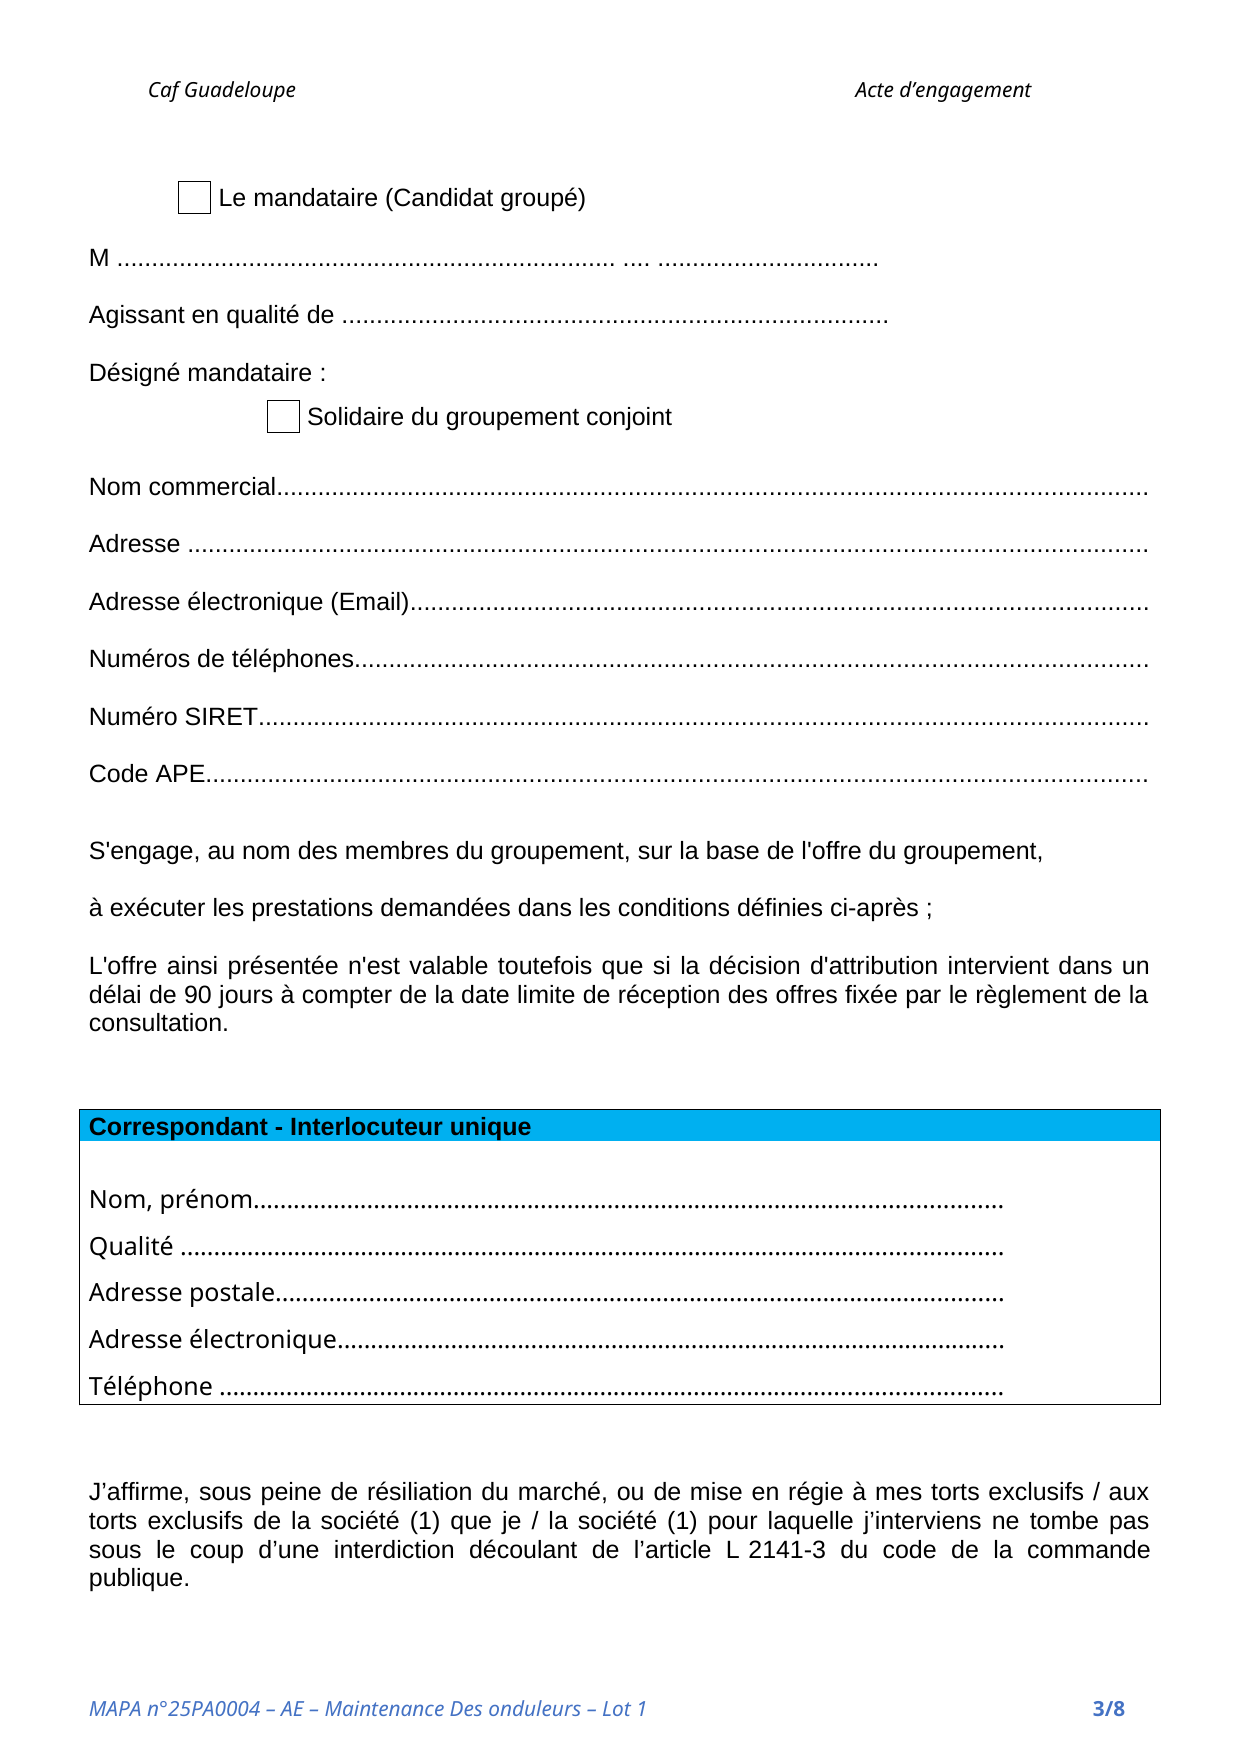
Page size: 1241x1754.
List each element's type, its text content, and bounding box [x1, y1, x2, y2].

text J’affirme, sous peine de résiliation du marché, ou de mise en régie à mes torts exclusifs / aux torts exclusifs de la société (1) que je / la société (1) pour laquelle j’interviens ne tombe pas sous le coup d’une interdiction découlant de l’article L 2141-3 du code de la commande publique. [89, 1477, 1152, 1592]
text M ........................................................................ .... ................................ [89, 243, 1152, 271]
text Adresse électronique [80, 1318, 1160, 1356]
text Adresse postale [80, 1272, 1160, 1309]
text Nom commercial [89, 472, 1152, 501]
text Le mandataire (Candidat groupé) [177, 180, 1152, 214]
text L'offre ainsi présentée n'est valable toutefois que si la décision d'attribution intervient dans un délai de 90 jours à compter de la date limite de réception des offres fixée par le règlement de la consultation. [89, 951, 1152, 1037]
text Adresse électronique (Email) [89, 587, 1152, 616]
text Désigné mandataire : [89, 358, 1152, 386]
text Nom, prénom [80, 1179, 1160, 1216]
text Adresse [89, 529, 1152, 558]
text Solidaire du groupement conjoint [266, 399, 1152, 433]
text Téléphone [80, 1365, 1160, 1404]
text Numéros de téléphones [89, 644, 1152, 673]
text à exécuter les prestations demandées dans les conditions définies ci-après ; [89, 893, 1152, 922]
text S'engage, au nom des membres du groupement, sur la base de l'offre du groupement, [89, 836, 1152, 865]
text Qualité [80, 1225, 1160, 1262]
text Numéro SIRET [89, 702, 1152, 731]
subtitle Correspondant - Interlocuteur unique [80, 1110, 1160, 1141]
text Agissant en qualité de ............................................................................... [89, 300, 1152, 329]
text Code APE [89, 759, 1152, 788]
